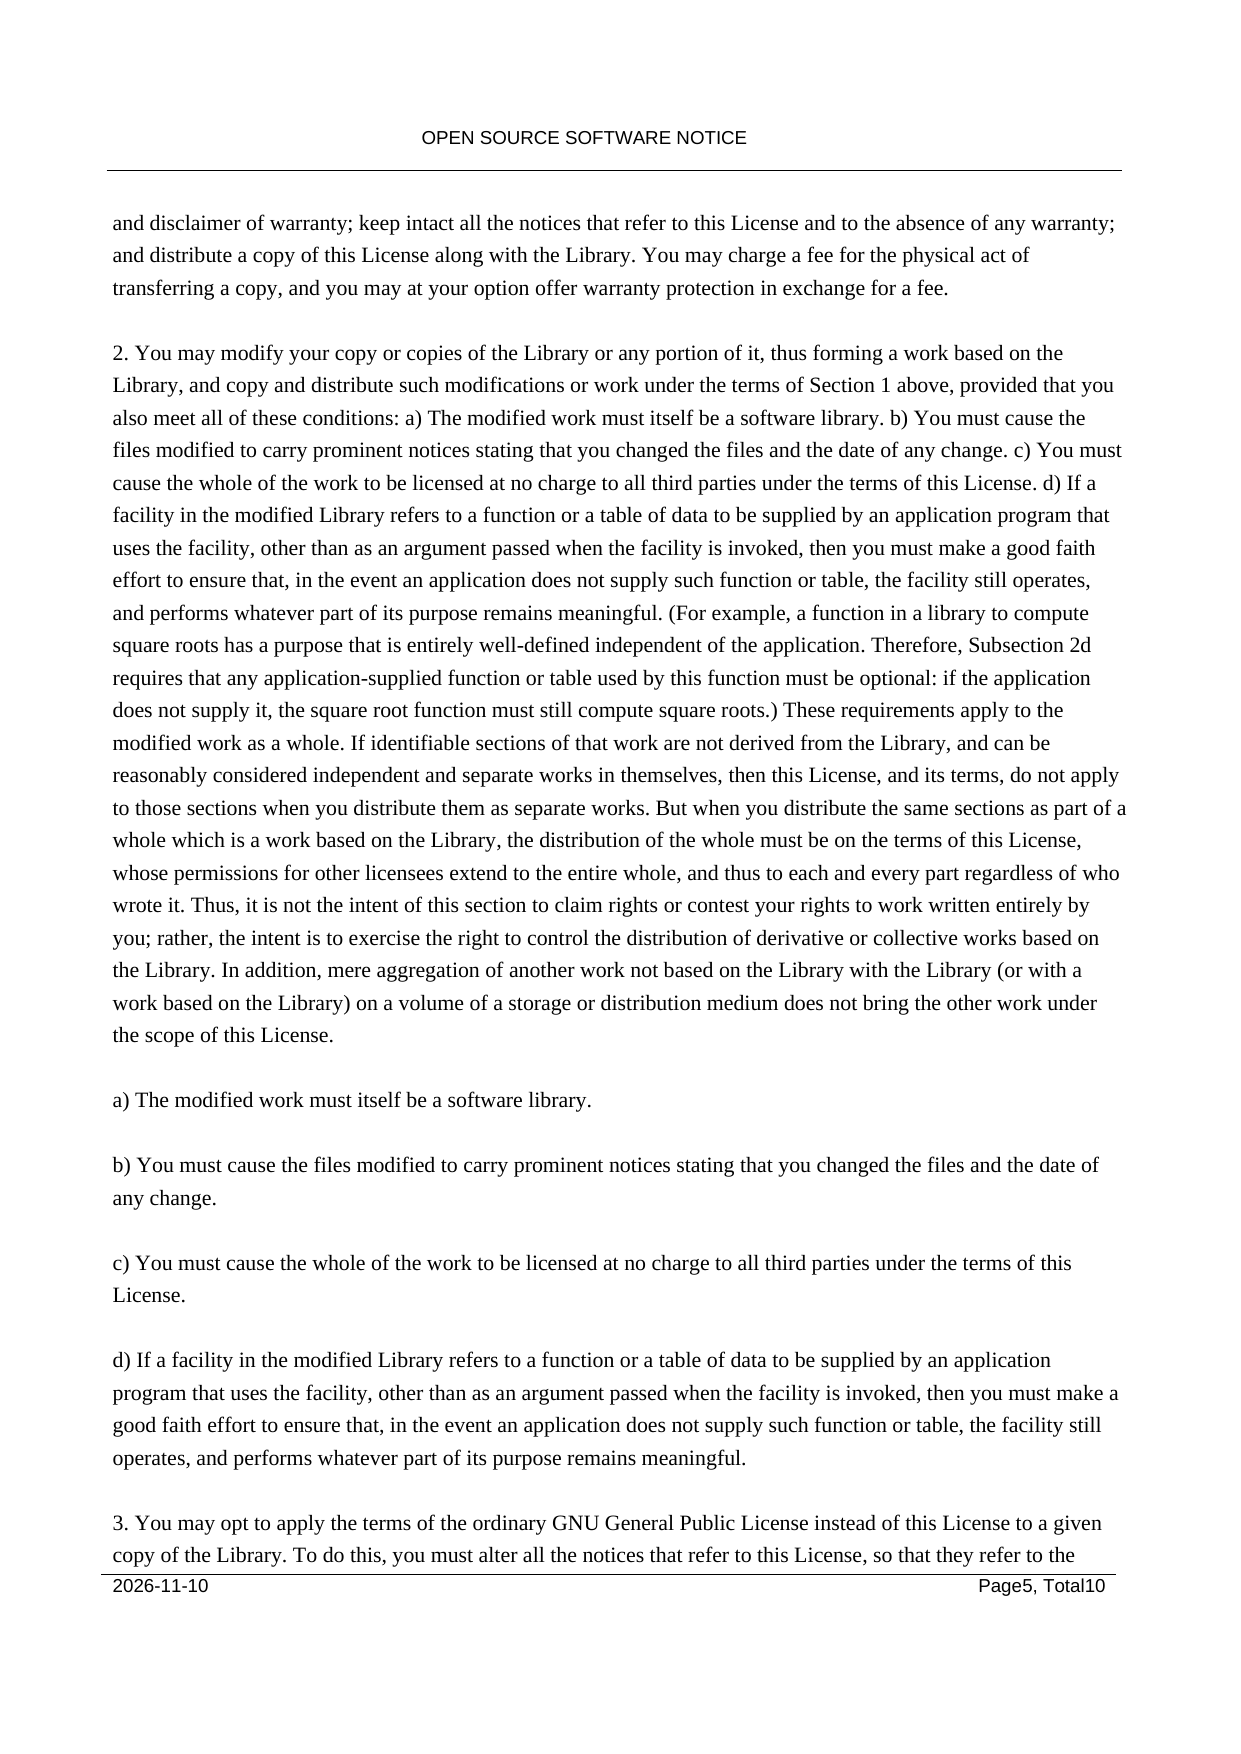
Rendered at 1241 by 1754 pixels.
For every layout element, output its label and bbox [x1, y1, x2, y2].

text [112, 206, 1128, 1571]
